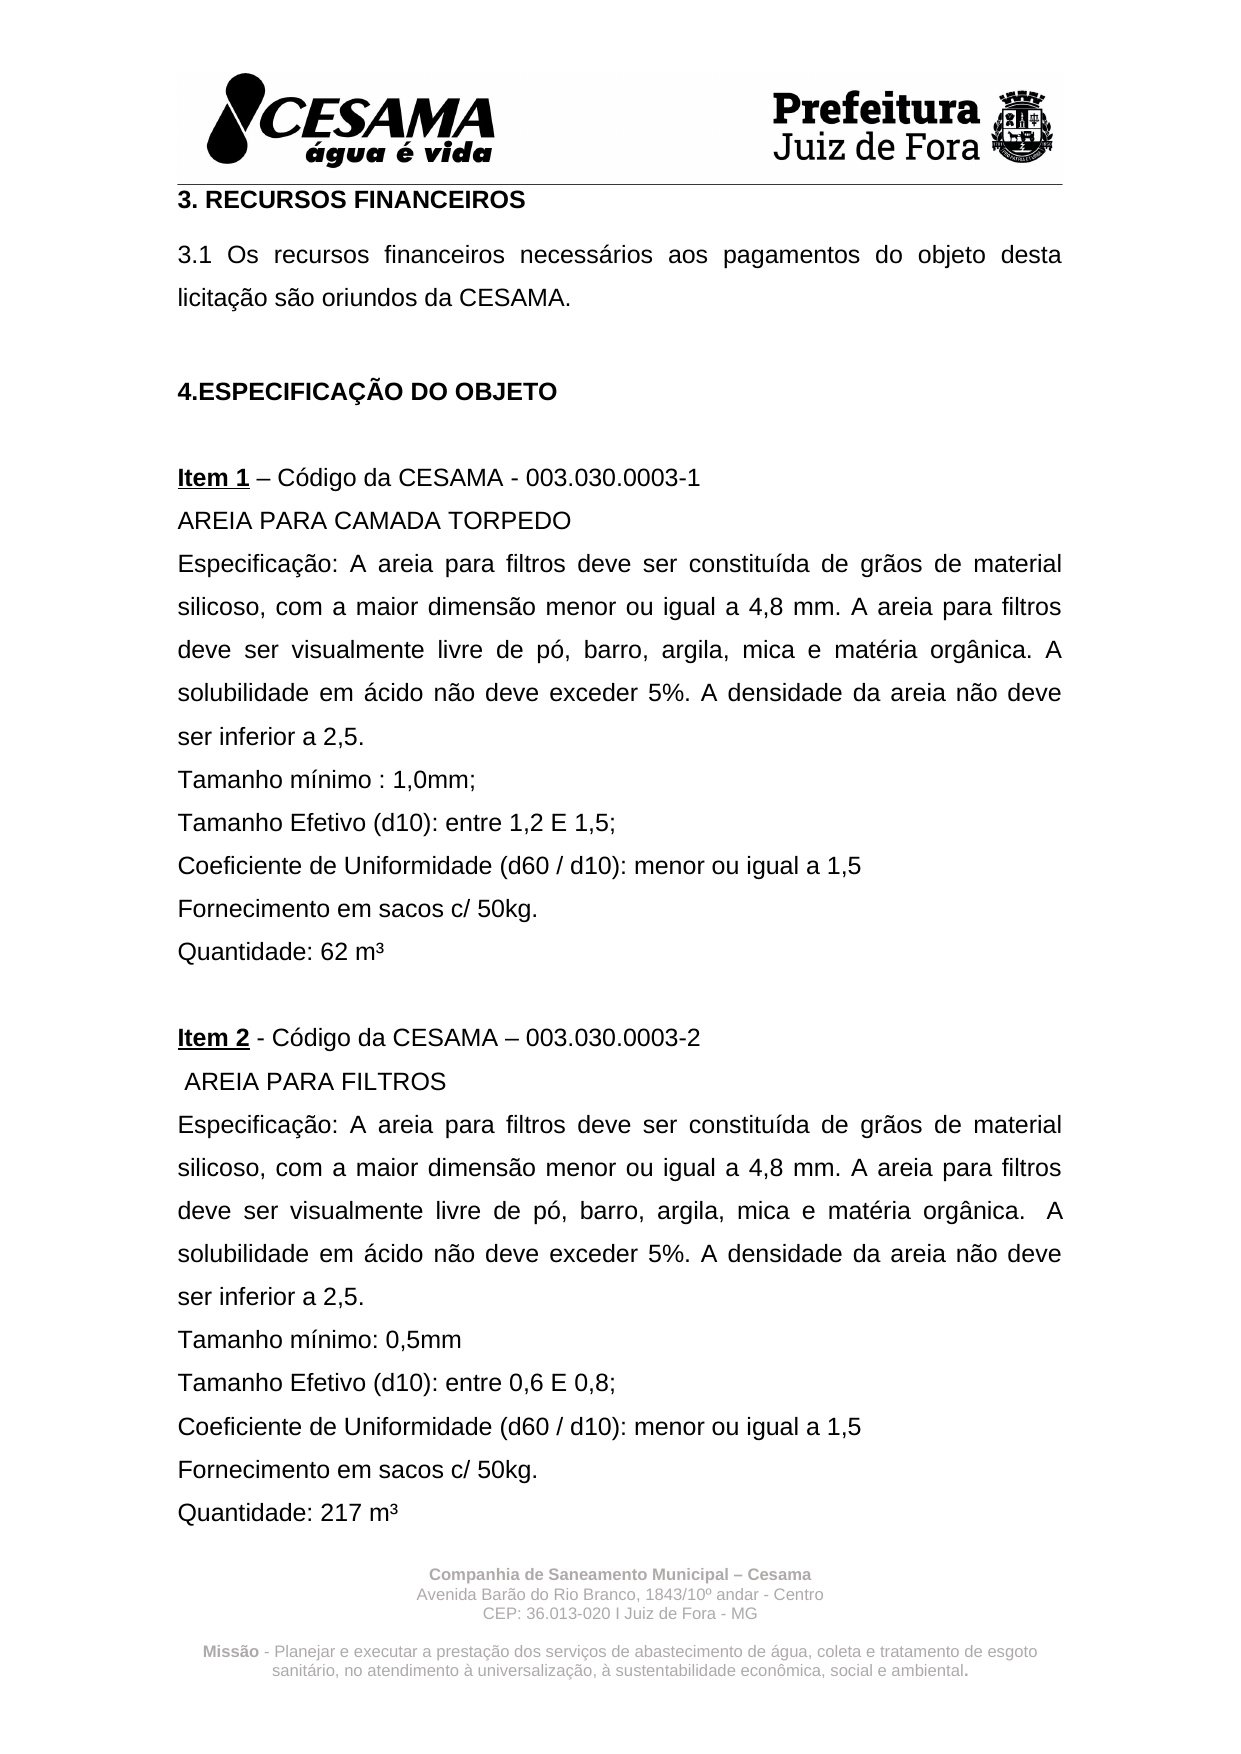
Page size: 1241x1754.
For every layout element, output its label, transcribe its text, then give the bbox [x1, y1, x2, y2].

text Item 2 - Código da CESAMA – 003.030.0003-2 [177, 1023, 1063, 1052]
text Tamanho Efetivo (d10): entre 0,6 E 0,8; [177, 1368, 1063, 1397]
text Fornecimento em sacos c/ 50kg. [177, 1454, 1063, 1483]
text Tamanho mínimo: 0,5mm [177, 1325, 1063, 1354]
text Quantidade: 62 m³ [177, 937, 1063, 966]
text 4.ESPECIFICAÇÃO DO OBJETO [177, 376, 1063, 405]
picture [177, 73, 1063, 185]
text Tamanho mínimo : 1,0mm; [177, 764, 1063, 793]
text Coeficiente de Uniformidade (d60 / d10): menor ou igual a 1,5 [177, 1411, 1063, 1440]
text Coeficiente de Uniformidade (d60 / d10): menor ou igual a 1,5 [177, 851, 1063, 879]
text Especificação: A areia para filtros deve ser constituída de grãos de material silicoso, com a maior dimensão menor ou igual a 4,8 mm. A areia para filtros deve ser visualmente livre de pó, barro, argila, mica e matéria orgânica. A solubilidade em ácido não deve exceder 5%. A densidade da areia não deve ser inferior a 2,5. [177, 1109, 1063, 1311]
text AREIA PARA FILTROS [177, 1066, 1063, 1095]
text Quantidade: 217 m³ [177, 1498, 1063, 1526]
text Fornecimento em sacos c/ 50kg. [177, 894, 1063, 923]
text AREIA PARA CAMADA TORPEDO [177, 506, 1063, 534]
text Especificação: A areia para filtros deve ser constituída de grãos de material silicoso, com a maior dimensão menor ou igual a 4,8 mm. A areia para filtros deve ser visualmente livre de pó, barro, argila, mica e matéria orgânica. A solubilidade em ácido não deve exceder 5%. A densidade da areia não deve ser inferior a 2,5. [177, 549, 1063, 750]
text Tamanho Efetivo (d10): entre 1,2 E 1,5; [177, 808, 1063, 836]
text 3. RECURSOS FINANCEIROS [177, 185, 1063, 213]
text 3.1 Os recursos financeiros necessários aos pagamentos do objeto desta licitação são oriundos da CESAMA. [177, 240, 1063, 312]
text Item 1 – Código da CESAMA - 003.030.0003-1 [177, 463, 1063, 491]
